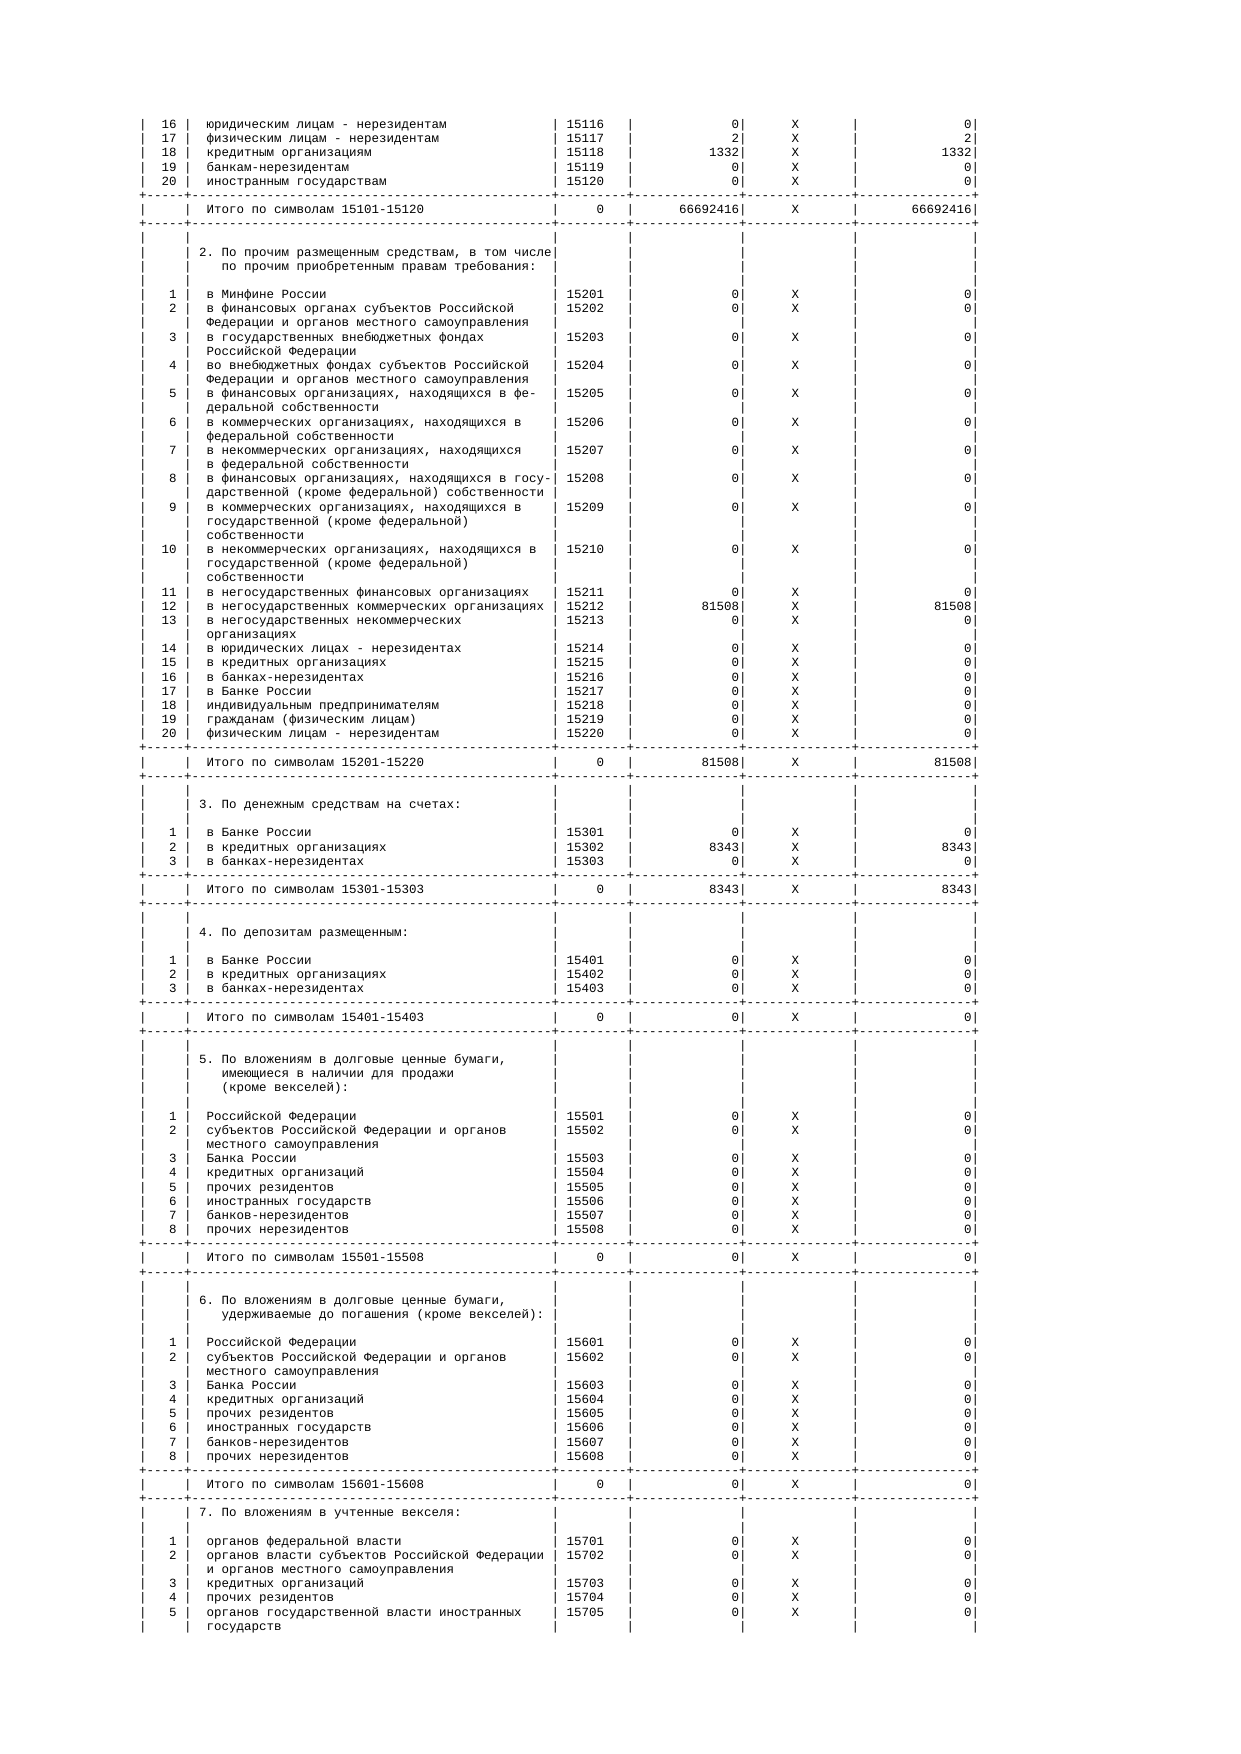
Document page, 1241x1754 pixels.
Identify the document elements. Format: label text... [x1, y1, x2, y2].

text +-----+------------------------------------------------+---------+--------------+--------------+---------------+ [139, 1237, 1101, 1251]
text | 2 | в финансовых органах субъектов Российской | 15202 | 0| Х | 0| [139, 302, 1101, 316]
text | | организациях | | | | | [139, 628, 1101, 642]
text | 3 | в государственных внебюджетных фондах | 15203 | 0| Х | 0| [139, 331, 1101, 345]
text | 1 | Российской Федерации | 15601 | 0| Х | 0| [139, 1336, 1101, 1351]
text | 1 | органов федеральной власти | 15701 | 0| Х | 0| [139, 1535, 1101, 1549]
text | | государственной (кроме федеральной) | | | | | [139, 557, 1101, 571]
text | 2 | в кредитных организациях | 15302 | 8343| Х | 8343| [139, 841, 1101, 855]
text | | Итого по символам 15301-15303 | 0 | 8343| Х | 8343| [139, 883, 1101, 897]
text | 4 | кредитных организаций | 15504 | 0| Х | 0| [139, 1166, 1101, 1181]
text | 4 | кредитных организаций | 15604 | 0| Х | 0| [139, 1393, 1101, 1407]
text | | федеральной собственности | | | | | [139, 430, 1101, 444]
text | | Итого по символам 15501-15508 | 0 | 0| Х | 0| [139, 1251, 1101, 1266]
text | 8 | в финансовых организациях, находящихся в госу-| 15208 | 0| Х | 0| [139, 472, 1101, 486]
text | 7 | банков-нерезидентов | 15607 | 0| Х | 0| [139, 1436, 1101, 1450]
text | | | | | | | [139, 231, 1101, 246]
text | | | | | | | [139, 911, 1101, 926]
text | | Итого по символам 15201-15220 | 0 | 81508| Х | 81508| [139, 756, 1101, 770]
text | | Федерации и органов местного самоуправления | | | | | [139, 373, 1101, 387]
text | 5 | прочих резидентов | 15505 | 0| Х | 0| [139, 1181, 1101, 1195]
text | 2 | субъектов Российской Федерации и органов | 15502 | 0| Х | 0| [139, 1124, 1101, 1138]
text | 7 | в некоммерческих организациях, находящихся | 15207 | 0| Х | 0| [139, 444, 1101, 458]
text +-----+------------------------------------------------+---------+--------------+--------------+---------------+ [139, 1025, 1101, 1039]
text | 17 | в Банке России | 15217 | 0| Х | 0| [139, 685, 1101, 699]
text | | и органов местного самоуправления | | | | | [139, 1563, 1101, 1577]
text | 16 | в банках-нерезидентах | 15216 | 0| Х | 0| [139, 671, 1101, 685]
text | 3 | Банка России | 15503 | 0| Х | 0| [139, 1152, 1101, 1166]
text | 19 | банкам-нерезидентам | 15119 | 0| Х | 0| [139, 161, 1101, 175]
text | | | | | | | [139, 274, 1101, 288]
text +-----+------------------------------------------------+---------+--------------+--------------+---------------+ [139, 1492, 1101, 1506]
text | | дарственной (кроме федеральной) собственности | | | | | [139, 486, 1101, 501]
text | | собственности | | | | | [139, 529, 1101, 543]
text | | имеющиеся в наличии для продажи | | | | | [139, 1067, 1101, 1081]
text +-----+------------------------------------------------+---------+--------------+--------------+---------------+ [139, 189, 1101, 203]
text | | | | | | | [139, 1521, 1101, 1535]
text | | Федерации и органов местного самоуправления | | | | | [139, 316, 1101, 331]
text | 14 | в юридических лицах - нерезидентах | 15214 | 0| Х | 0| [139, 642, 1101, 656]
text | 2 | в кредитных организациях | 15402 | 0| Х | 0| [139, 968, 1101, 982]
text | 5 | прочих резидентов | 15605 | 0| Х | 0| [139, 1407, 1101, 1421]
text | | | | | | | [139, 812, 1101, 826]
text +-----+------------------------------------------------+---------+--------------+--------------+---------------+ [139, 897, 1101, 911]
text | | Итого по символам 15601-15608 | 0 | 0| Х | 0| [139, 1478, 1101, 1492]
text | | 4. По депозитам размещенным: | | | | | [139, 926, 1101, 940]
text | 3 | Банка России | 15603 | 0| Х | 0| [139, 1379, 1101, 1393]
text | 3 | в банках-нерезидентах | 15303 | 0| Х | 0| [139, 855, 1101, 869]
text | 4 | прочих резидентов | 15704 | 0| Х | 0| [139, 1591, 1101, 1606]
text | 16 | юридическим лицам - нерезидентам | 15116 | 0| Х | 0| [139, 118, 1101, 132]
text +-----+------------------------------------------------+---------+--------------+--------------+---------------+ [139, 770, 1101, 784]
text | 20 | иностранным государствам | 15120 | 0| Х | 0| [139, 175, 1101, 189]
text | | | | | | | [139, 1322, 1101, 1336]
text | 17 | физическим лицам - нерезидентам | 15117 | 2| Х | 2| [139, 132, 1101, 146]
text | 1 | в Минфине России | 15201 | 0| Х | 0| [139, 288, 1101, 302]
text | 18 | индивидуальным предпринимателям | 15218 | 0| Х | 0| [139, 699, 1101, 713]
text | 2 | субъектов Российской Федерации и органов | 15602 | 0| Х | 0| [139, 1351, 1101, 1365]
text | | | | | | | [139, 940, 1101, 954]
text | | | | | | | [139, 1280, 1101, 1294]
text | 6 | иностранных государств | 15506 | 0| Х | 0| [139, 1195, 1101, 1209]
text | 12 | в негосударственных коммерческих организациях | 15212 | 81508| Х | 81508| [139, 600, 1101, 614]
text | | | | | | | [139, 1096, 1101, 1110]
text | 1 | в Банке России | 15401 | 0| Х | 0| [139, 954, 1101, 968]
text | | в федеральной собственности | | | | | [139, 458, 1101, 472]
text | 2 | органов власти субъектов Российской Федерации | 15702 | 0| Х | 0| [139, 1549, 1101, 1563]
text | 7 | банков-нерезидентов | 15507 | 0| Х | 0| [139, 1209, 1101, 1223]
text | | | | | | | [139, 784, 1101, 798]
text | 8 | прочих нерезидентов | 15508 | 0| Х | 0| [139, 1223, 1101, 1237]
text | 3 | кредитных организаций | 15703 | 0| Х | 0| [139, 1577, 1101, 1591]
text | | деральной собственности | | | | | [139, 401, 1101, 416]
text | | собственности | | | | | [139, 571, 1101, 586]
text | | Российской Федерации | | | | | [139, 345, 1101, 359]
text | 6 | иностранных государств | 15606 | 0| Х | 0| [139, 1421, 1101, 1436]
text | 1 | Российской Федерации | 15501 | 0| Х | 0| [139, 1110, 1101, 1124]
text | 4 | во внебюджетных фондах субъектов Российской | 15204 | 0| Х | 0| [139, 359, 1101, 373]
text | | 6. По вложениям в долговые ценные бумаги, | | | | | [139, 1294, 1101, 1308]
text | | местного самоуправления | | | | | [139, 1138, 1101, 1152]
text | 20 | физическим лицам - нерезидентам | 15220 | 0| Х | 0| [139, 727, 1101, 741]
text | 10 | в некоммерческих организациях, находящихся в | 15210 | 0| Х | 0| [139, 543, 1101, 557]
text | | | | | | | [139, 1039, 1101, 1053]
text | 15 | в кредитных организациях | 15215 | 0| Х | 0| [139, 656, 1101, 671]
text | 1 | в Банке России | 15301 | 0| Х | 0| [139, 826, 1101, 841]
text | | 7. По вложениям в учтенные векселя: | | | | | [139, 1506, 1101, 1521]
text +-----+------------------------------------------------+---------+--------------+--------------+---------------+ [139, 1464, 1101, 1478]
text | 5 | органов государственной власти иностранных | 15705 | 0| Х | 0| [139, 1606, 1101, 1620]
text | | местного самоуправления | | | | | [139, 1365, 1101, 1379]
text | | государств | | | | | [139, 1620, 1101, 1634]
text +-----+------------------------------------------------+---------+--------------+--------------+---------------+ [139, 217, 1101, 231]
text | 3 | в банках-нерезидентах | 15403 | 0| Х | 0| [139, 982, 1101, 996]
text | 5 | в финансовых организациях, находящихся в фе- | 15205 | 0| Х | 0| [139, 387, 1101, 401]
text | 8 | прочих нерезидентов | 15608 | 0| Х | 0| [139, 1450, 1101, 1464]
text | | Итого по символам 15401-15403 | 0 | 0| Х | 0| [139, 1011, 1101, 1025]
text | | 3. По денежным средствам на счетах: | | | | | [139, 798, 1101, 812]
text | | удерживаемые до погашения (кроме векселей): | | | | | [139, 1308, 1101, 1322]
text | 9 | в коммерческих организациях, находящихся в | 15209 | 0| Х | 0| [139, 501, 1101, 515]
text | | Итого по символам 15101-15120 | 0 | 66692416| Х | 66692416| [139, 203, 1101, 217]
text | 6 | в коммерческих организациях, находящихся в | 15206 | 0| Х | 0| [139, 416, 1101, 430]
text | | 2. По прочим размещенным средствам, в том числе| | | | | [139, 246, 1101, 260]
text | 19 | гражданам (физическим лицам) | 15219 | 0| Х | 0| [139, 713, 1101, 727]
text | 13 | в негосударственных некоммерческих | 15213 | 0| Х | 0| [139, 614, 1101, 628]
text +-----+------------------------------------------------+---------+--------------+--------------+---------------+ [139, 869, 1101, 883]
text | | по прочим приобретенным правам требования: | | | | | [139, 260, 1101, 274]
text +-----+------------------------------------------------+---------+--------------+--------------+---------------+ [139, 741, 1101, 756]
text | | государственной (кроме федеральной) | | | | | [139, 515, 1101, 529]
text | 18 | кредитным организациям | 15118 | 1332| Х | 1332| [139, 146, 1101, 161]
text +-----+------------------------------------------------+---------+--------------+--------------+---------------+ [139, 1266, 1101, 1280]
text | | 5. По вложениям в долговые ценные бумаги, | | | | | [139, 1053, 1101, 1067]
text +-----+------------------------------------------------+---------+--------------+--------------+---------------+ [139, 996, 1101, 1011]
text | | (кроме векселей): | | | | | [139, 1081, 1101, 1096]
text | 11 | в негосударственных финансовых организациях | 15211 | 0| Х | 0| [139, 586, 1101, 600]
